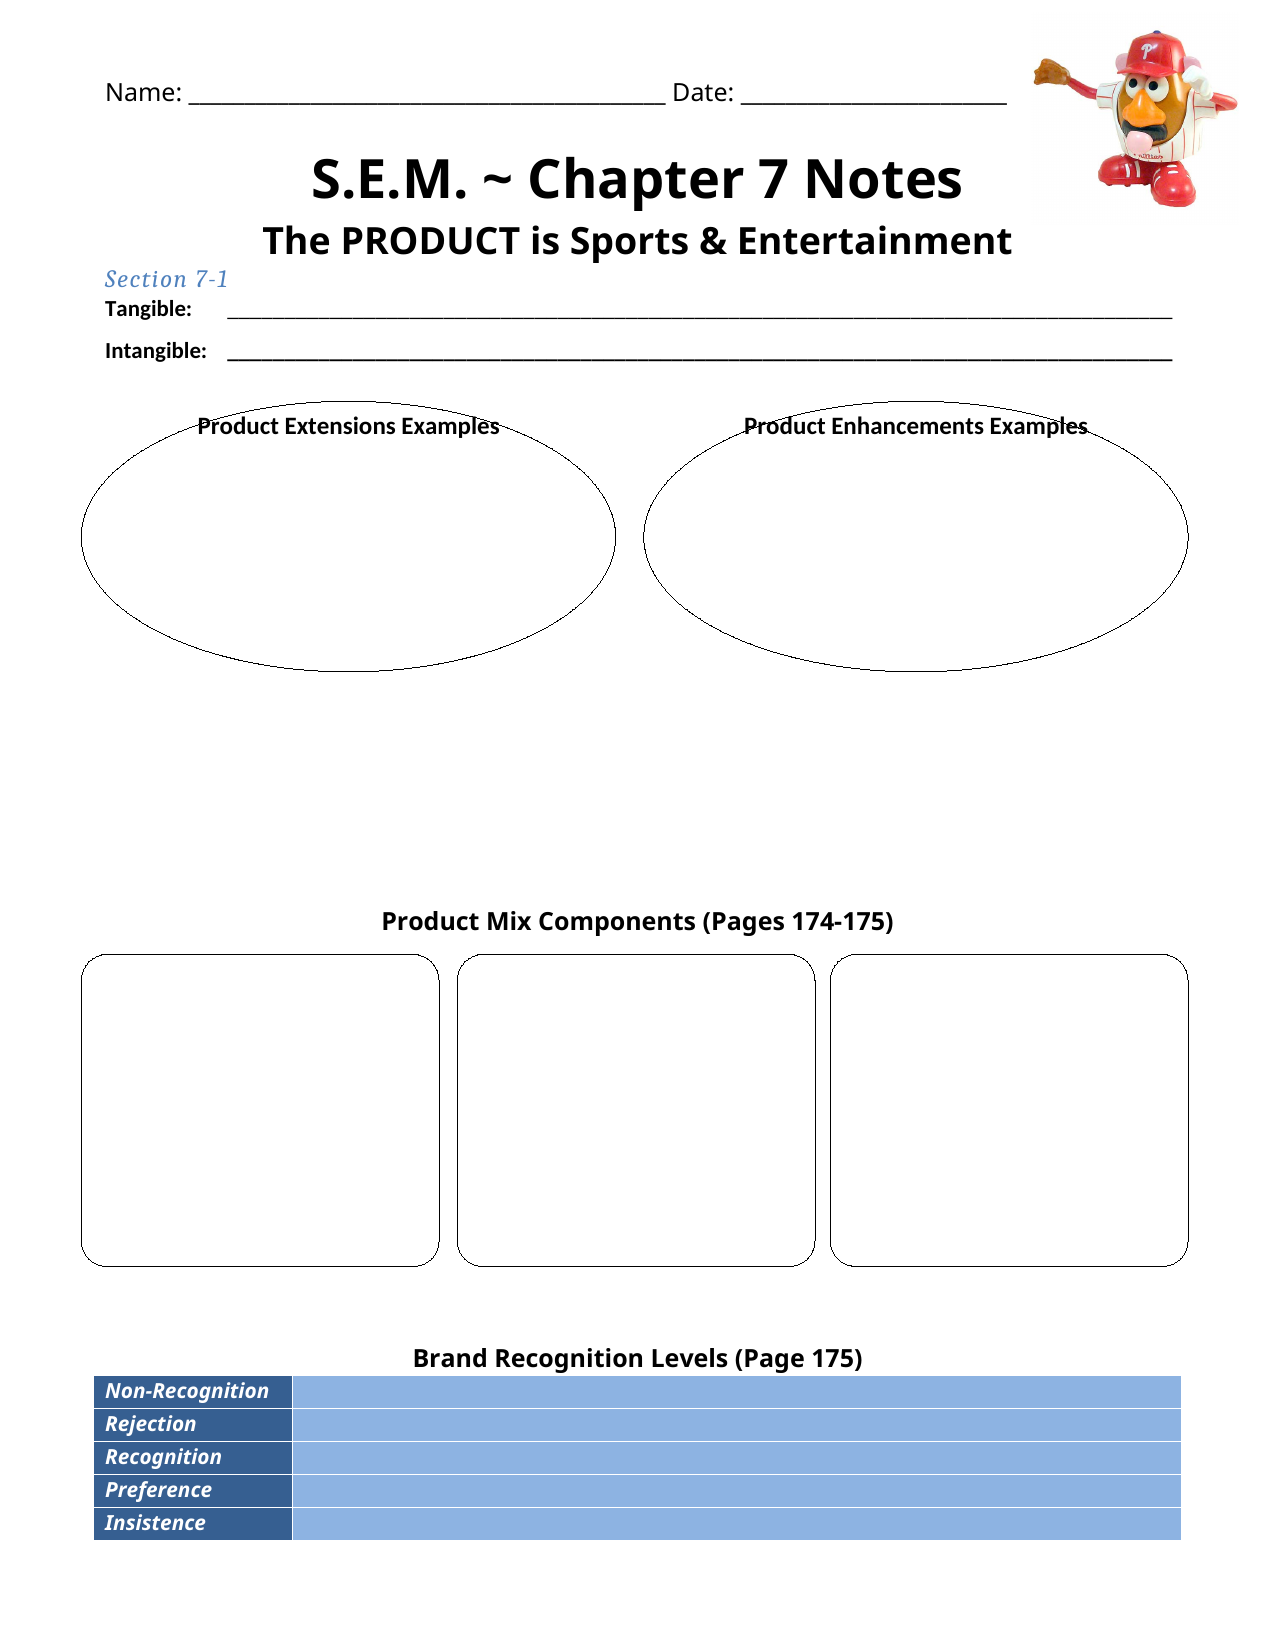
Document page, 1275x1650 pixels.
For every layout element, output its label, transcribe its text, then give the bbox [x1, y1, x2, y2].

table_cell Insistence [94, 1508, 292, 1540]
text Intangible: ___________________________________________________________________________________ [105, 336, 1170, 364]
table_cell Recognition [94, 1442, 292, 1474]
text The PRODUCT is Sports & Entertainment [105, 214, 1170, 265]
subtitle Section 7-1 [105, 265, 1170, 294]
text S.E.M. ~ Chapter 7 Notes [105, 141, 1170, 214]
table_header [293, 1376, 1181, 1408]
table_header Non-Recognition [94, 1376, 292, 1408]
table_cell [293, 1442, 1181, 1474]
picture [1031, 12, 1239, 225]
table_cell Rejection [94, 1409, 292, 1441]
text Product Mix Components (Pages 174-175) [105, 903, 1170, 938]
text Brand Recognition Levels (Page 175) [105, 1341, 1170, 1375]
table_cell [293, 1409, 1181, 1441]
table_cell Preference [94, 1475, 292, 1507]
text Tangible: ___________________________________________________________________________________ [105, 294, 1170, 322]
table_cell [293, 1475, 1181, 1507]
table_cell [293, 1508, 1181, 1540]
